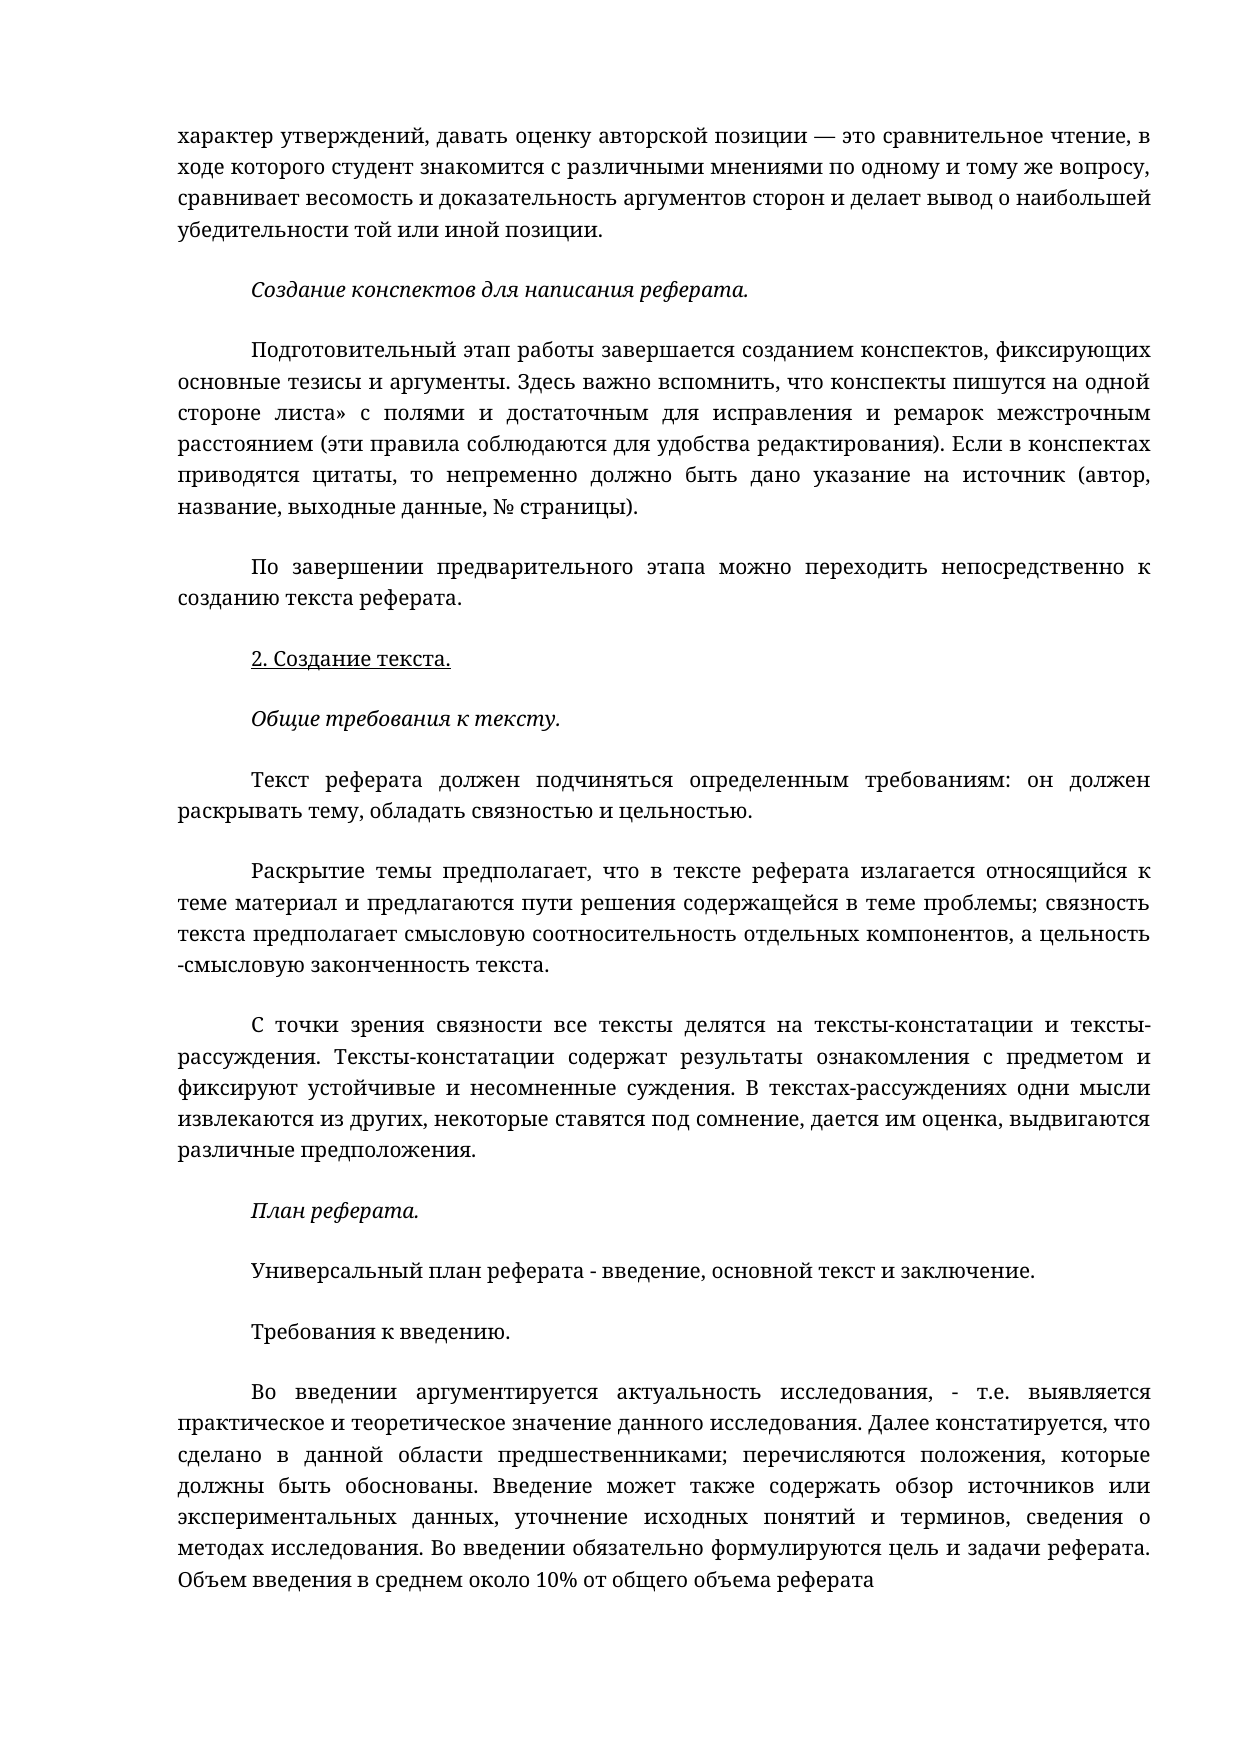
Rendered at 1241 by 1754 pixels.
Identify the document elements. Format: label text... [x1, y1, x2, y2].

text Во введении аргументируется актуальность исследования, - т.е. выявляется практическое и теоретическое значение данного исследования. Далее констатируется, что сделано в данной области предшественниками; перечисляются положения, которые должны быть обоснованы. Введение может также содержать обзор источников или экспериментальных данных, уточнение исходных понятий и терминов, сведения о методах исследования. Во введении обязательно формулируются цель и задачи реферата. Объем введения в среднем около 10% от общего объема реферата [177, 1374, 1152, 1593]
text Подготовительный этап работы завершается созданием конспектов, фиксирующих основные тезисы и аргументы. Здесь важно вспомнить, что конспекты пишутся на одной стороне листа» с полями и достаточным для исправления и ремарок межстрочным расстоянием (эти правила соблюдаются для удобства редактирования). Если в конспектах приводятся цитаты, то непременно должно быть дано указание на источник (автор, название, выходные данные, № страницы). [177, 333, 1152, 520]
text План реферата. [177, 1193, 1152, 1224]
text Универсальный план реферата - введение, основной текст и заключение. [177, 1253, 1152, 1285]
text Создание конспектов для написания реферата. [177, 272, 1152, 303]
text Требования к введению. [177, 1314, 1152, 1345]
text С точки зрения связности все тексты делятся на тексты-констатации и тексты-рассуждения. Тексты-констатации содержат результаты ознакомления с предметом и фиксируют устойчивые и несомненные суждения. В текстах-рассуждениях одни мысли извлекаются из других, некоторые ставятся под сомнение, дается им оценка, выдвигаются различные предположения. [177, 1008, 1152, 1164]
text Текст реферата должен подчиняться определенным требованиям: он должен раскрывать тему, обладать связностью и цельностью. [177, 762, 1152, 824]
text 2. Создание текста. [177, 641, 1152, 672]
text По завершении предварительного этапа можно переходить непосредственно к созданию текста реферата. [177, 549, 1152, 612]
text Раскрытие темы предполагает, что в тексте реферата излагается относящийся к теме материал и предлагаются пути решения содержащейся в теме проблемы; связность текста предполагает смысловую соотносительность отдельных компонентов, а цельность -смысловую законченность текста. [177, 853, 1152, 978]
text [177, 118, 1152, 243]
text Общие требования к тексту. [177, 701, 1152, 733]
